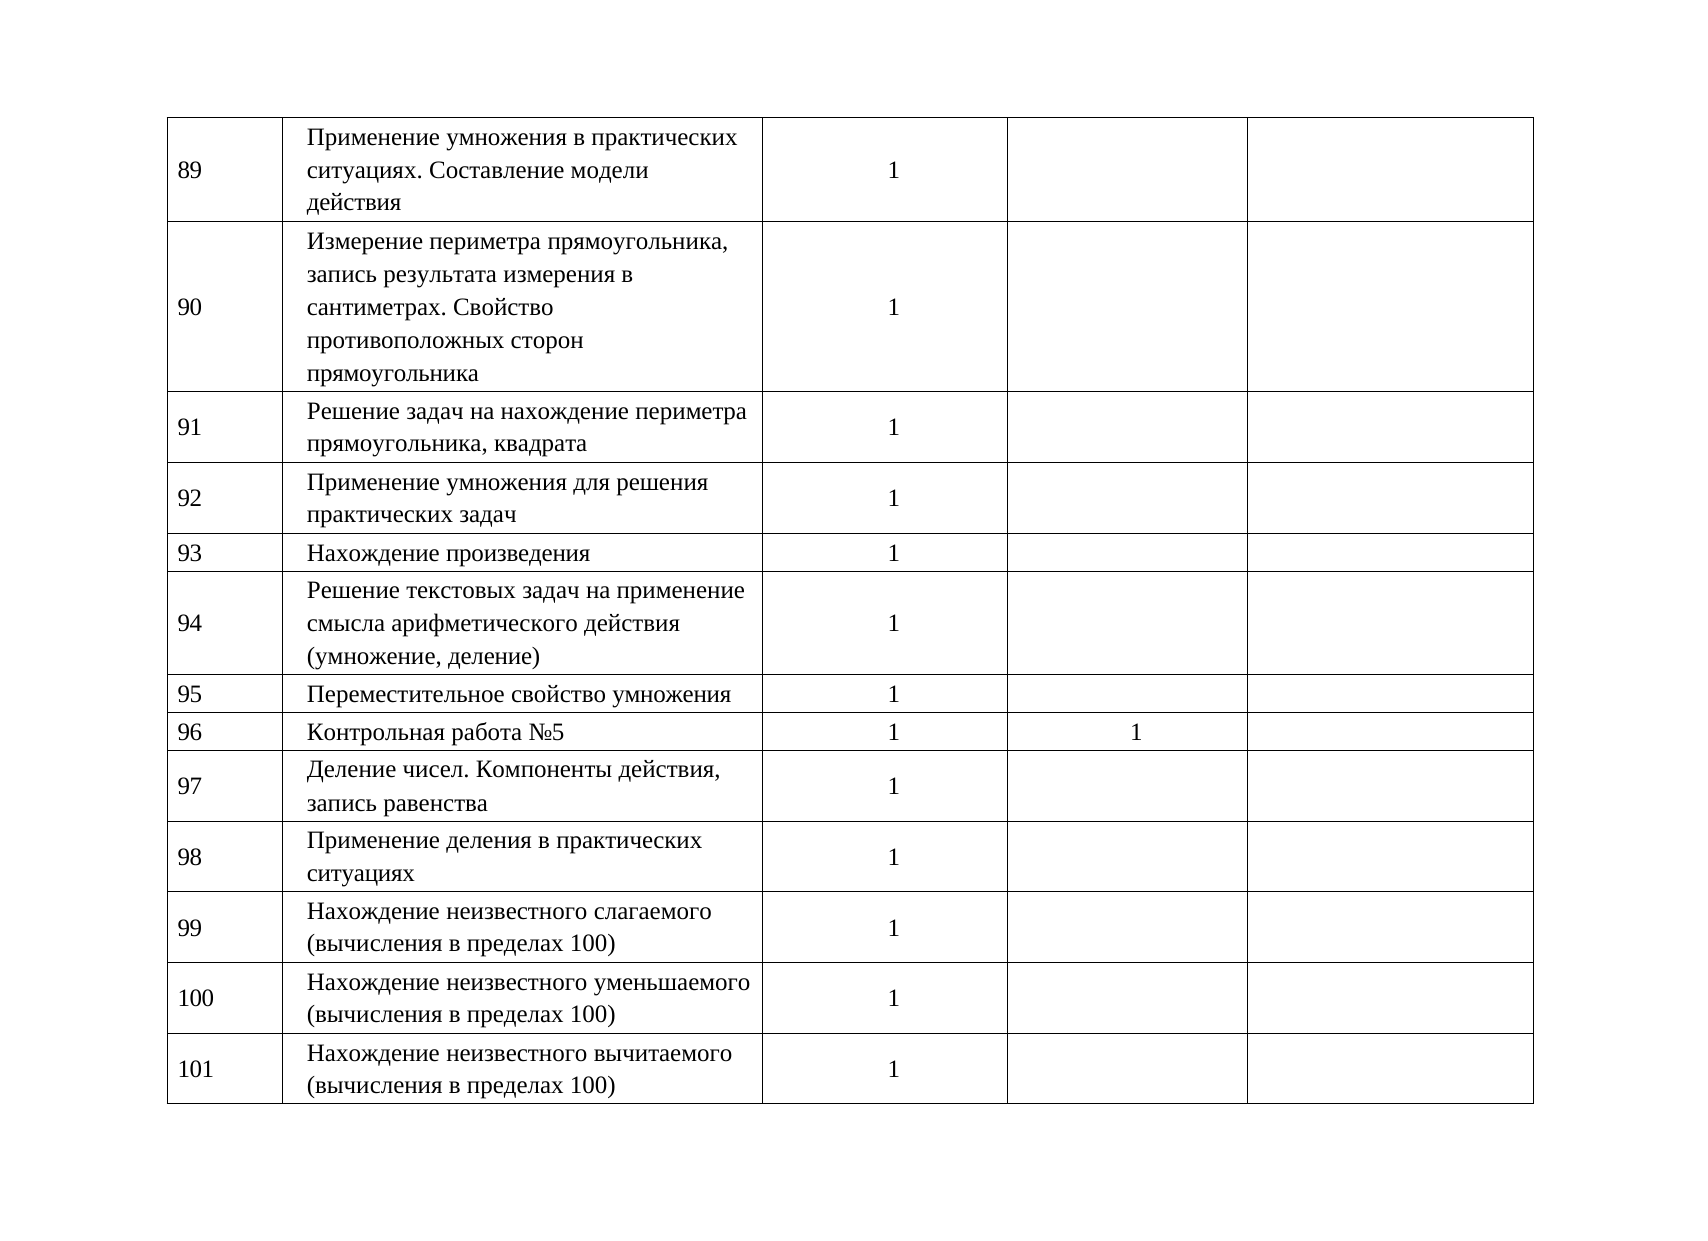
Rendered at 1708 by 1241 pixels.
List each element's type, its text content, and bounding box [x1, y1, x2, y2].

table_cell [1008, 534, 1247, 571]
table_cell Нахождение произведения [283, 534, 762, 571]
table_cell [1008, 1034, 1247, 1103]
table_cell [1008, 572, 1247, 674]
table_cell Деление чисел. Компоненты действия, запись равенства [283, 751, 762, 821]
table_cell 1 [763, 963, 1007, 1033]
table_cell [1248, 392, 1533, 462]
table_cell Нахождение неизвестного вычитаемого (вычисления в пределах 100) [283, 1034, 762, 1103]
table_cell 100 [168, 963, 282, 1033]
table_header [1008, 118, 1247, 221]
table_cell [1008, 892, 1247, 962]
table_cell [1248, 572, 1533, 674]
table_cell 1 [763, 534, 1007, 571]
table_cell [1008, 963, 1247, 1033]
table_cell 90 [168, 222, 282, 391]
table_cell 1 [763, 822, 1007, 891]
table_cell 1 [763, 392, 1007, 462]
table_cell [1248, 713, 1533, 750]
table_cell 93 [168, 534, 282, 571]
table_cell 98 [168, 822, 282, 891]
table_cell Применение умножения для решения практических задач [283, 463, 762, 533]
table_header [1248, 118, 1533, 221]
table_cell 95 [168, 675, 282, 712]
table_cell 91 [168, 392, 282, 462]
table_cell [1008, 751, 1247, 821]
table_cell [1248, 534, 1533, 571]
table_cell Нахождение неизвестного слагаемого (вычисления в пределах 100) [283, 892, 762, 962]
table_cell [1008, 675, 1247, 712]
table_cell Применение деления в практических ситуациях [283, 822, 762, 891]
table_header Применение умножения в практических ситуациях. Составление модели действия [283, 118, 762, 221]
table_cell Нахождение неизвестного уменьшаемого (вычисления в пределах 100) [283, 963, 762, 1033]
table_cell Измерение периметра прямоугольника, запись результата измерения в сантиметрах. Свойство противоположных сторон прямоугольника [283, 222, 762, 391]
table_cell [1248, 463, 1533, 533]
table_cell 1 [763, 463, 1007, 533]
table_cell 99 [168, 892, 282, 962]
table_cell 1 [763, 222, 1007, 391]
table_cell 1 [763, 675, 1007, 712]
table_cell Решение задач на нахождение периметра прямоугольника, квадрата [283, 392, 762, 462]
table_cell 94 [168, 572, 282, 674]
table_cell 1 [763, 751, 1007, 821]
table_cell 96 [168, 713, 282, 750]
table_cell 1 [763, 1034, 1007, 1103]
table_cell 92 [168, 463, 282, 533]
table_cell [1248, 963, 1533, 1033]
table_cell [1248, 222, 1533, 391]
table_cell [1008, 222, 1247, 391]
table_cell [1248, 751, 1533, 821]
table_cell Решение текстовых задач на применение смысла арифметического действия (умножение, деление) [283, 572, 762, 674]
table_cell [1008, 392, 1247, 462]
table_cell [1008, 822, 1247, 891]
table_header 1 [763, 118, 1007, 221]
table_cell 1 [1008, 713, 1247, 750]
table_cell Контрольная работа №5 [283, 713, 762, 750]
table_cell 1 [763, 892, 1007, 962]
table_cell 97 [168, 751, 282, 821]
table_cell 1 [763, 713, 1007, 750]
table_cell [1248, 675, 1533, 712]
table_cell Переместительное свойство умножения [283, 675, 762, 712]
table_cell [1008, 463, 1247, 533]
table_cell [1248, 822, 1533, 891]
table_cell [1248, 892, 1533, 962]
table_cell 1 [763, 572, 1007, 674]
table_header 89 [168, 118, 282, 221]
table_cell 101 [168, 1034, 282, 1103]
table_cell [1248, 1034, 1533, 1103]
